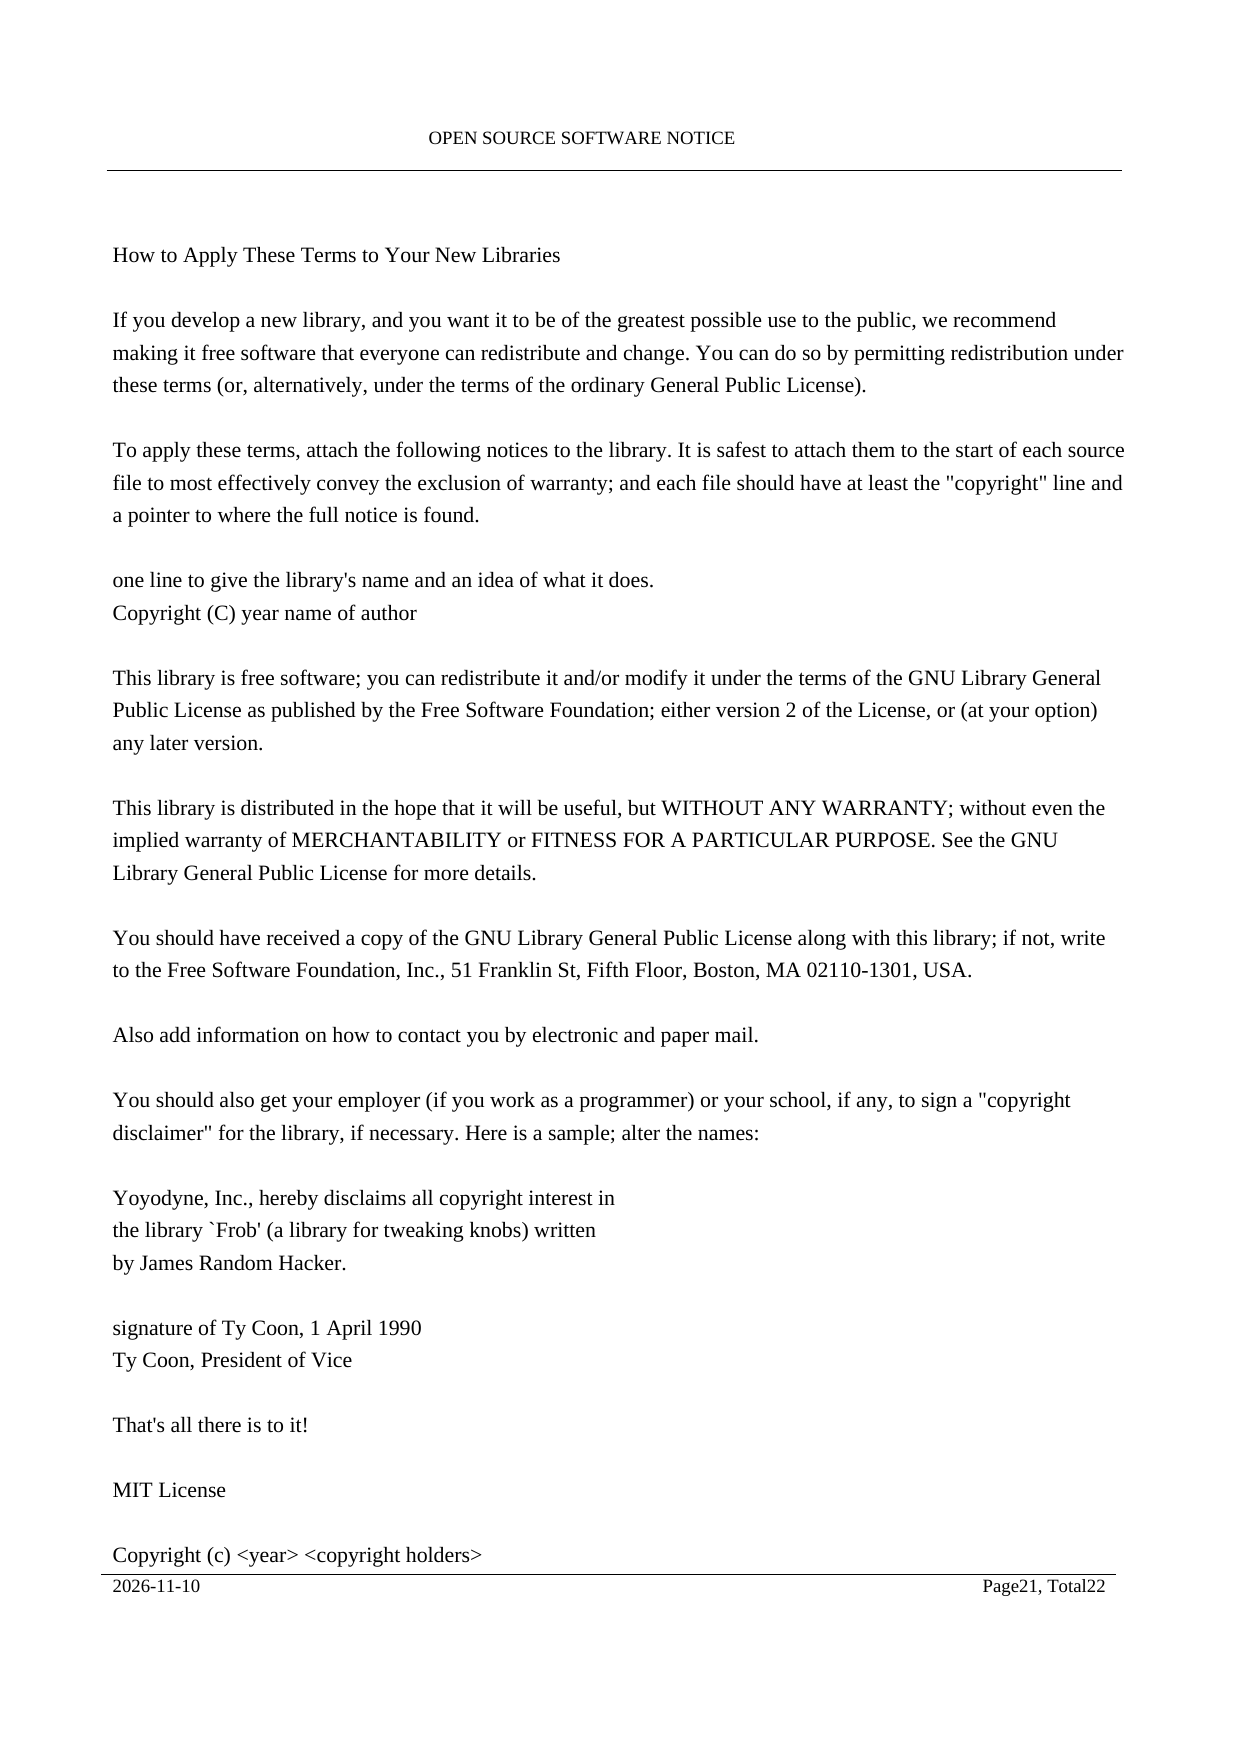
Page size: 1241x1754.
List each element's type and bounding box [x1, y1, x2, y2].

text [112, 206, 1128, 1571]
